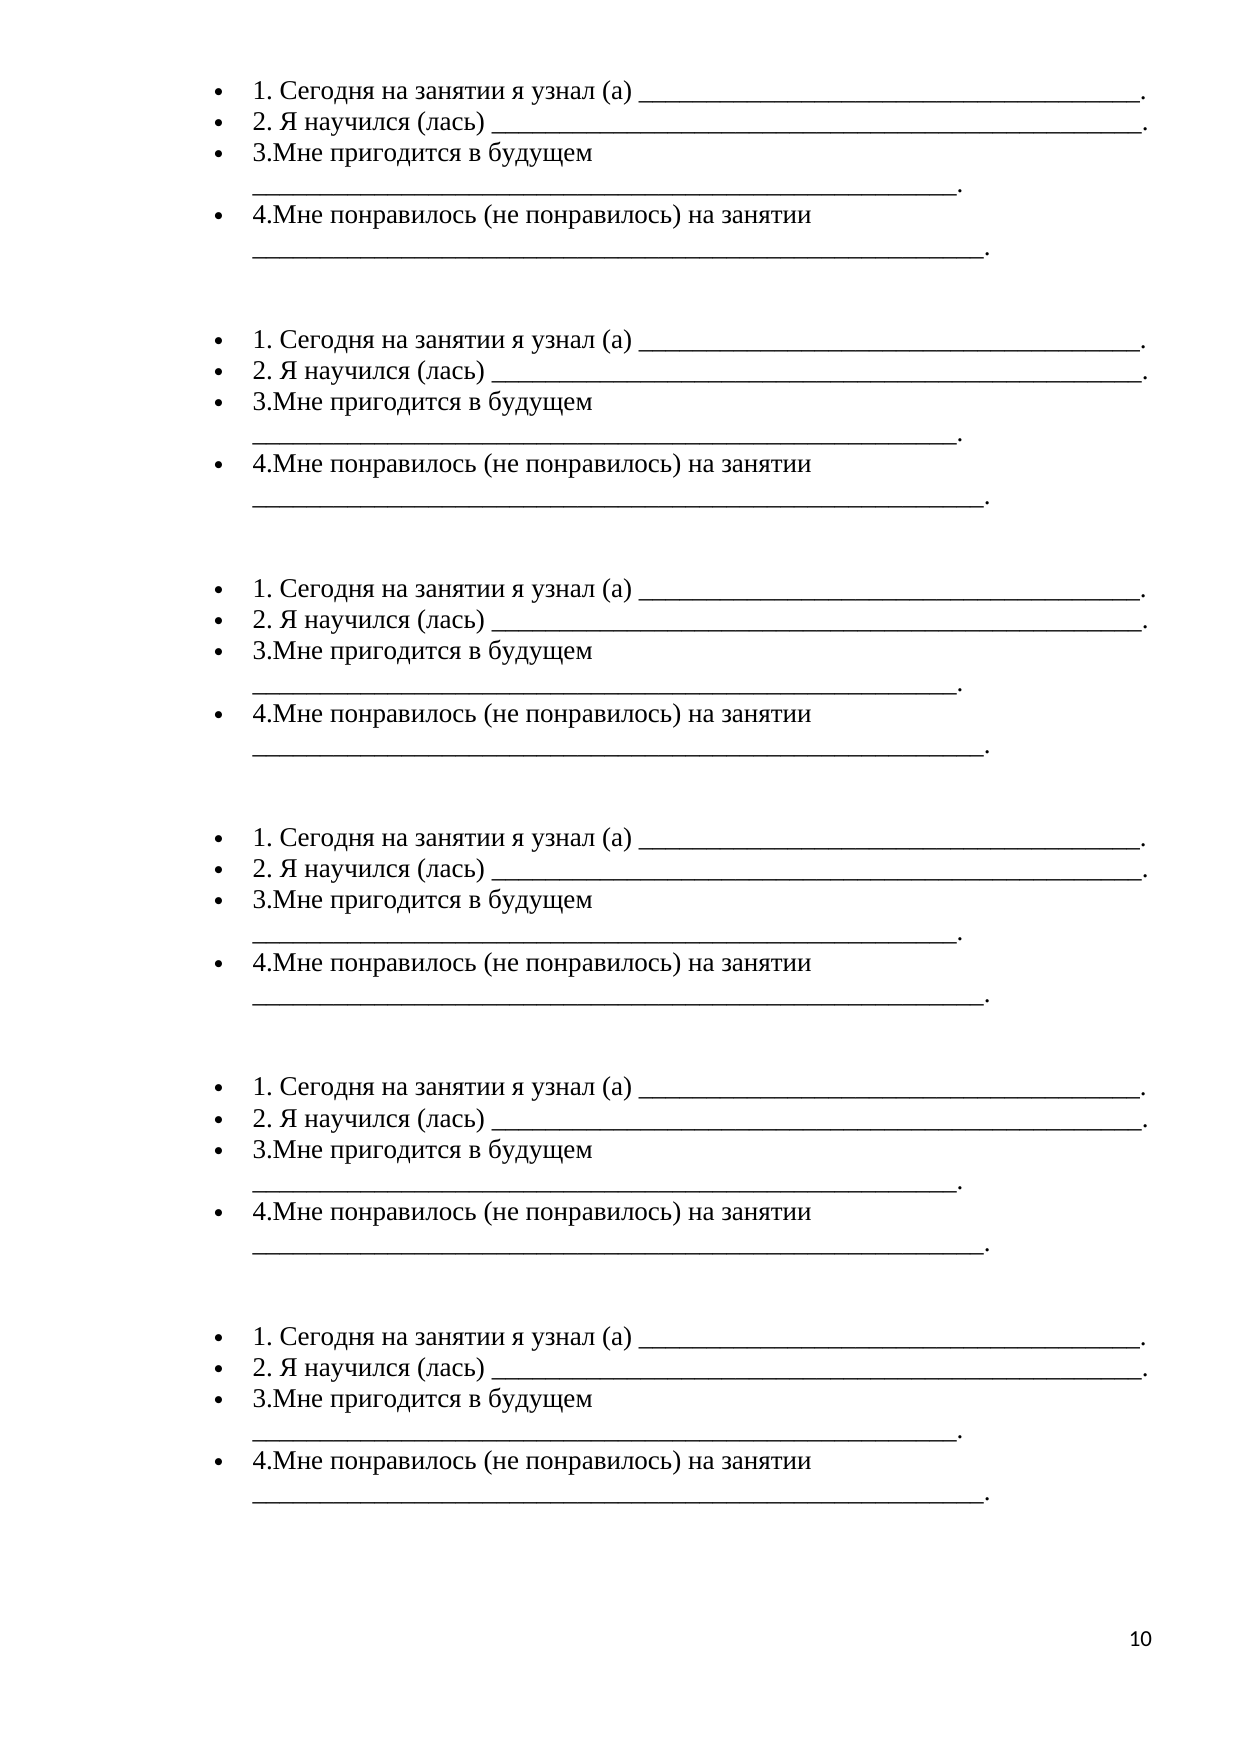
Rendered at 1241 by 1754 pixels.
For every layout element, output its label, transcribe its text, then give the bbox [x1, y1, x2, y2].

list 4.Мне понравилось (не понравилось) на занятии ______________________________________________________. [215, 448, 1152, 510]
text ____________________________________________________. [252, 416, 1152, 448]
list 3.Мне пригодится в будущем [215, 1133, 1152, 1164]
list 3.Мне пригодится в будущем [215, 136, 1152, 167]
list 4.Мне понравилось (не понравилось) на занятии ______________________________________________________. [215, 946, 1152, 1008]
list 4.Мне понравилось (не понравилось) на занятии ______________________________________________________. [215, 198, 1152, 261]
list 1. Сегодня на занятии я узнал (а) _____________________________________. [215, 1071, 1152, 1102]
list 2. Я научился (лась) ________________________________________________. [215, 354, 1152, 385]
list 1. Сегодня на занятии я узнал (а) _____________________________________. [215, 821, 1152, 852]
text ____________________________________________________. [252, 167, 1152, 198]
text ____________________________________________________. [252, 1413, 1152, 1444]
list 3.Мне пригодится в будущем [215, 634, 1152, 666]
list 2. Я научился (лась) ________________________________________________. [215, 852, 1152, 884]
list 1. Сегодня на занятии я узнал (а) _____________________________________. [215, 323, 1152, 354]
list 2. Я научился (лась) ________________________________________________. [215, 1351, 1152, 1382]
list 3.Мне пригодится в будущем [215, 385, 1152, 416]
list 1. Сегодня на занятии я узнал (а) _____________________________________. [215, 1320, 1152, 1351]
text ____________________________________________________. [252, 915, 1152, 946]
list 4.Мне понравилось (не понравилось) на занятии ______________________________________________________. [215, 1195, 1152, 1257]
list 4.Мне понравилось (не понравилось) на занятии ______________________________________________________. [215, 1444, 1152, 1507]
list 3.Мне пригодится в будущем [215, 884, 1152, 915]
list 1. Сегодня на занятии я узнал (а) _____________________________________. [215, 572, 1152, 603]
list 3.Мне пригодится в будущем [215, 1382, 1152, 1413]
list 4.Мне понравилось (не понравилось) на занятии ______________________________________________________. [215, 697, 1152, 759]
text ____________________________________________________. [252, 1164, 1152, 1195]
list 2. Я научился (лась) ________________________________________________. [215, 1102, 1152, 1133]
list 2. Я научился (лась) ________________________________________________. [215, 603, 1152, 634]
list 1. Сегодня на занятии я узнал (а) _____________________________________. [215, 74, 1152, 105]
list 2. Я научился (лась) ________________________________________________. [215, 105, 1152, 136]
text ____________________________________________________. [252, 666, 1152, 697]
